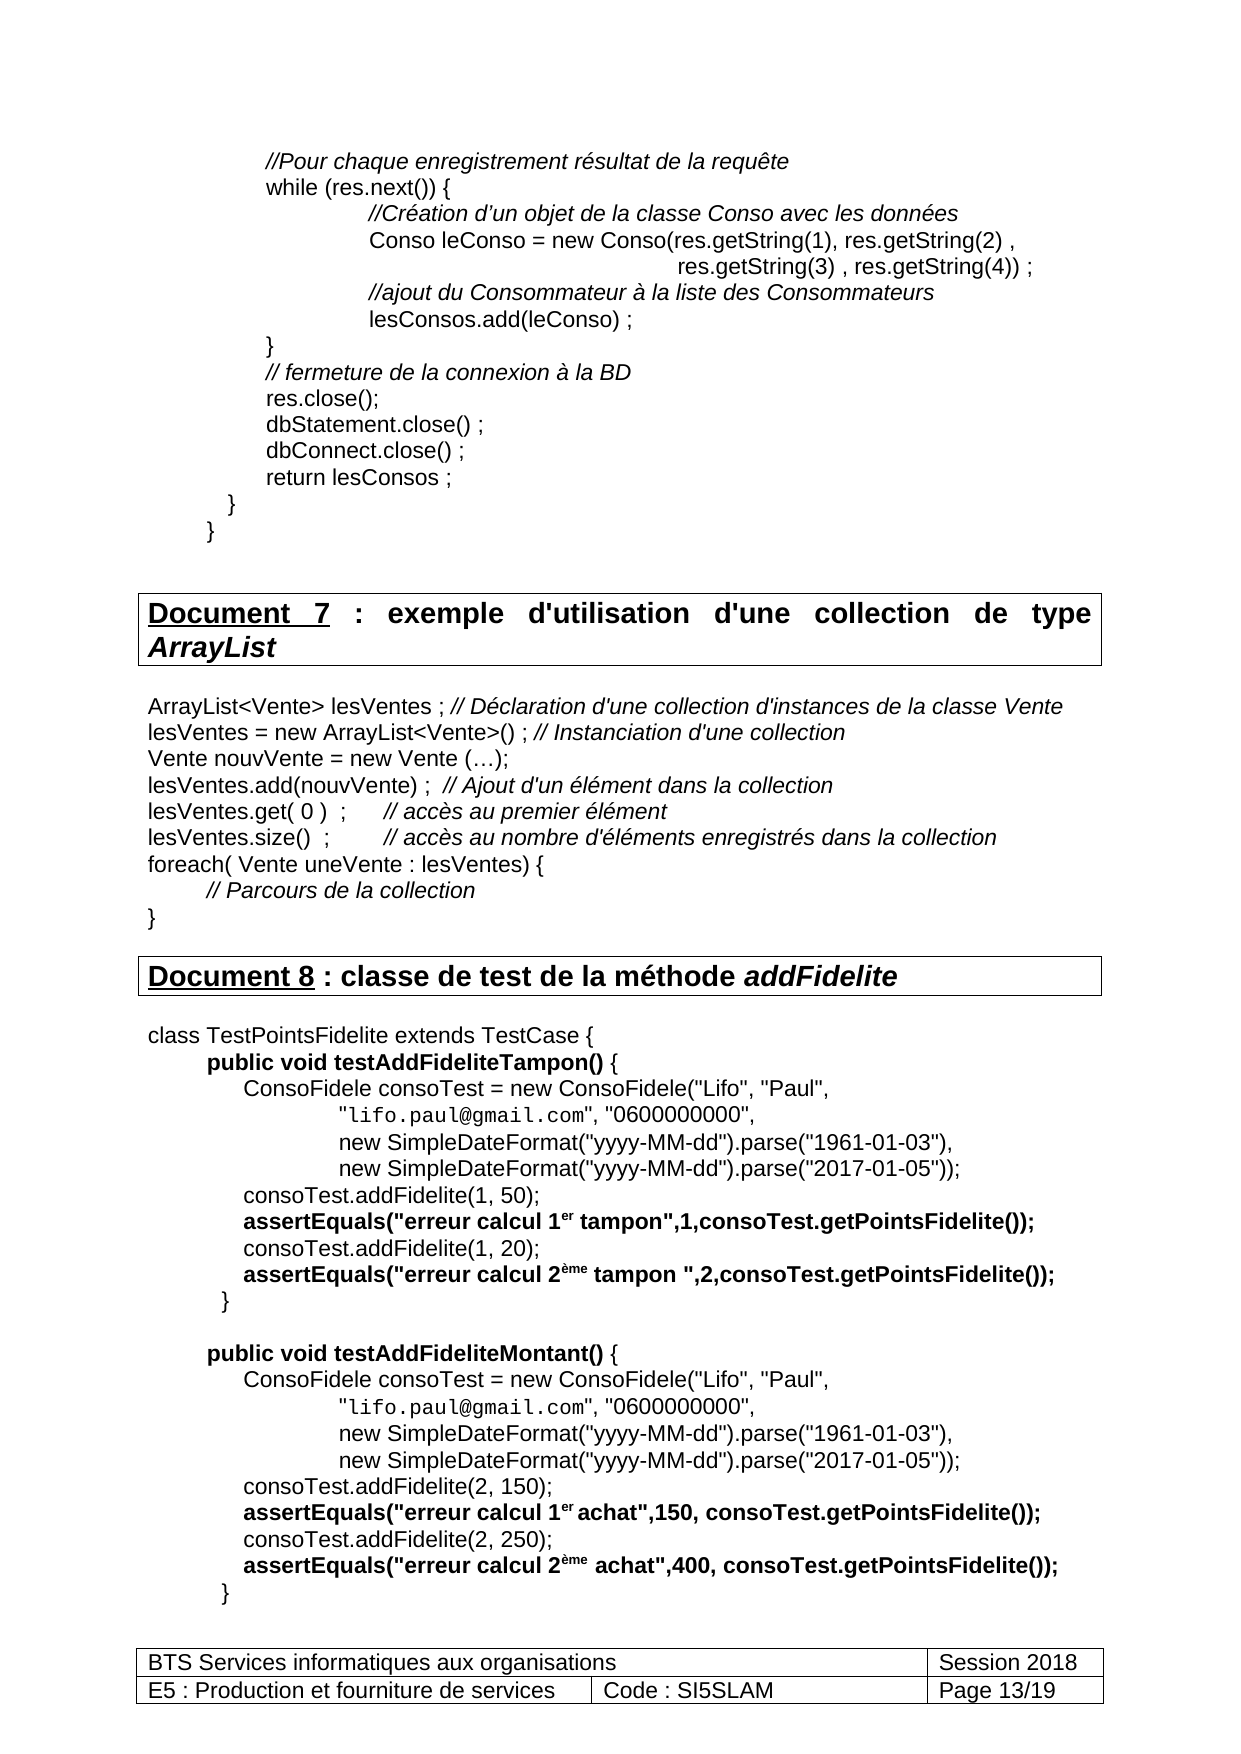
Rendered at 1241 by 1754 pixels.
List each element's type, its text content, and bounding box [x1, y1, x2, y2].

text new SimpleDateFormat("yyyy-MM-dd").parse("1961-01-03"), [243, 1129, 1093, 1155]
text res.close(); [148, 385, 1093, 411]
text new SimpleDateFormat("yyyy-MM-dd").parse("2017-01-05")); [148, 1155, 1093, 1182]
text Conso leConso = new Conso(res.getString(1), res.getString(2) , [295, 227, 1093, 253]
text } [148, 517, 1093, 543]
text //Création d’un objet de la classe Conso avec les données [369, 200, 1093, 227]
text return lesConsos ; [148, 464, 1093, 490]
text } [148, 903, 1093, 930]
text new SimpleDateFormat("yyyy-MM-dd").parse("1961-01-03"), [148, 1420, 1093, 1447]
text assertEquals("erreur calcul 1er tampon",1,consoTest.getPointsFidelite()); [148, 1208, 1093, 1234]
text new SimpleDateFormat("yyyy-MM-dd").parse("2017-01-05")); [148, 1447, 1093, 1473]
text consoTest.addFidelite(1, 20); [148, 1234, 1093, 1261]
text consoTest.addFidelite(2, 250); [148, 1526, 1093, 1552]
text // Parcours de la collection [148, 877, 1093, 903]
text assertEquals("erreur calcul 2ème achat",400, consoTest.getPointsFidelite()); [148, 1552, 1093, 1578]
text Vente nouvVente = new Vente (…); [148, 745, 1093, 772]
text lesVentes.get( 0 ) ; // accès au premier élément [148, 798, 1093, 824]
text ConsoFidele consoTest = new ConsoFidele("Lifo", "Paul", [148, 1366, 1093, 1393]
text while (res.next()) { [221, 174, 1093, 200]
text } [148, 1287, 1093, 1313]
text lesVentes.size() ; // accès au nombre d'éléments enregistrés dans la collection [148, 824, 1093, 851]
text assertEquals("erreur calcul 1er achat",150, consoTest.getPointsFidelite()); [148, 1499, 1093, 1526]
text lesVentes.add(nouvVente) ; // Ajout d'un élément dans la collection [148, 772, 1093, 798]
text class TestPointsFidelite extends TestCase { [148, 1022, 1093, 1049]
text "lifo.paul@gmail.com", "0600000000", [243, 1101, 1093, 1129]
text // fermeture de la connexion à la BD [148, 358, 1093, 385]
text ArrayList<Vente> lesVentes ; // Déclaration d'une collection d'instances de la classe Vente [148, 693, 1093, 719]
text lesConsos.add(leConso) ; [295, 306, 1093, 332]
text dbStatement.close() ; [148, 411, 1093, 437]
text consoTest.addFidelite(1, 50); [148, 1182, 1093, 1208]
text ConsoFidele consoTest = new ConsoFidele("Lifo", "Paul", [243, 1075, 1093, 1101]
text public void testAddFideliteMontant() { [148, 1340, 1093, 1366]
text lesVentes = new ArrayList<Vente>() ; // Instanciation d'une collection [148, 719, 1093, 745]
subtitle Document 7 : exemple d'utilisation d'une collection de type ArrayList [139, 594, 1101, 665]
text } [148, 332, 1093, 358]
text foreach( Vente uneVente : lesVentes) { [148, 851, 1093, 877]
text assertEquals("erreur calcul 2ème tampon ",2,consoTest.getPointsFidelite()); [148, 1261, 1093, 1287]
text "lifo.paul@gmail.com", "0600000000", [148, 1393, 1093, 1420]
text } [148, 1578, 1093, 1605]
text //Pour chaque enregistrement résultat de la requête [221, 148, 1093, 174]
text } [148, 490, 1093, 517]
text dbConnect.close() ; [148, 437, 1093, 464]
text consoTest.addFidelite(2, 150); [148, 1473, 1093, 1499]
text //ajout du Consommateur à la liste des Consommateurs [295, 279, 1093, 306]
subtitle Document 8 : classe de test de la méthode addFidelite [139, 957, 1101, 995]
text public void testAddFideliteTampon() { [148, 1049, 1093, 1075]
text res.getString(3) , res.getString(4)) ; [295, 253, 1093, 279]
